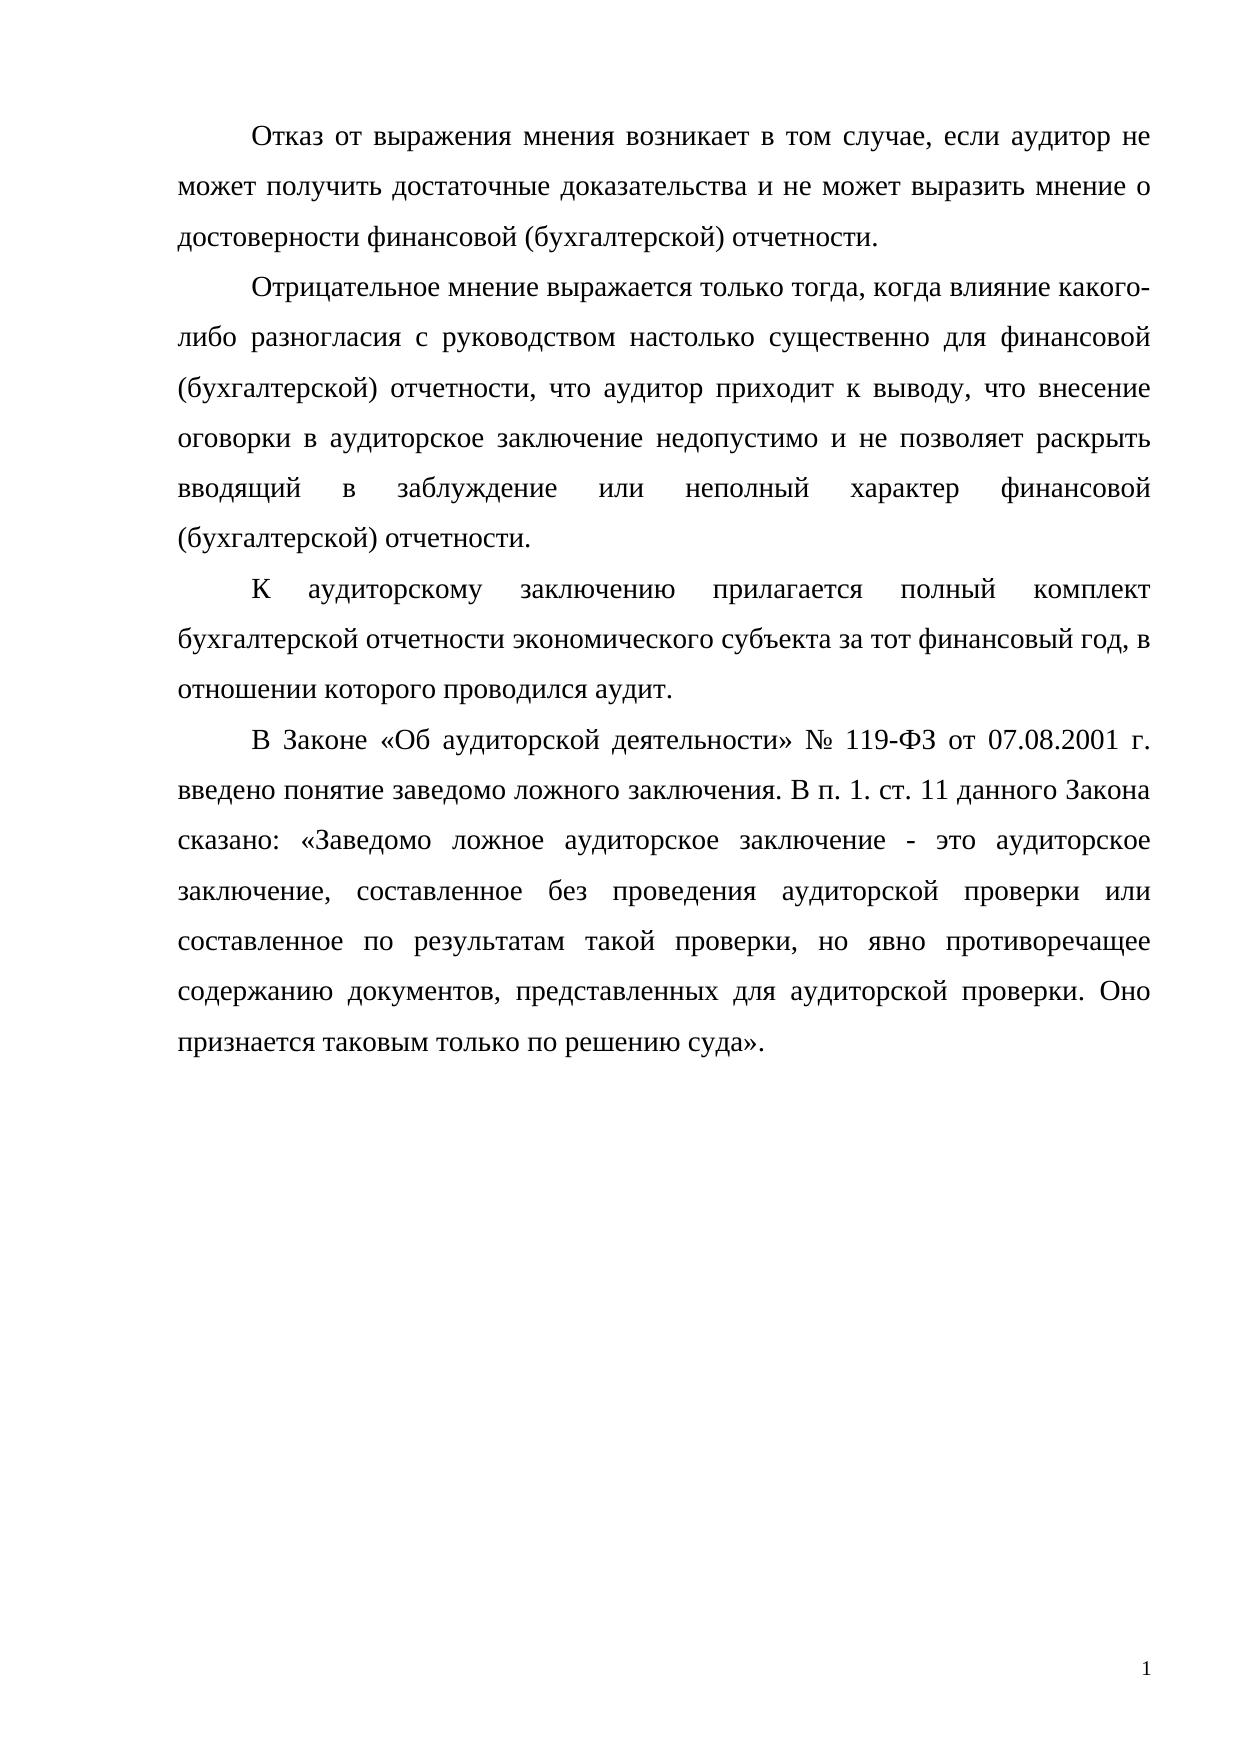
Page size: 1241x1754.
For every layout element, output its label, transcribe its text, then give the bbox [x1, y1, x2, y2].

text В Законе «Об аудиторской деятельности» № 119-ФЗ от 07.08.2001 г. введено понятие заведомо ложного заключения. В п. 1. ст. 11 данного Закона сказано: «Заведомо ложное аудиторское заключение - это аудиторское заключение, составленное без проведения аудиторской проверки или составленное по результатам такой проверки, но явно противоречащее содержанию документов, представленных для аудиторской проверки. Оно признается таковым только по решению суда». [177, 722, 1152, 1057]
text Отрицательное мнение выражается только тогда, когда влияние какого-либо разногласия с руководством настолько существенно для финансовой (бухгалтерской) отчетности, что аудитор приходит к выводу, что внесение оговорки в аудиторское заключение недопустимо и не позволяет раскрыть вводящий в заблуждение или неполный характер финансовой (бухгалтерской) отчетности. [177, 269, 1152, 554]
text К аудиторскому заключению прилагается полный комплект бухгалтерской отчетности экономического субъекта за тот финансовый год, в отношении которого проводился аудит. [177, 571, 1152, 705]
text Отказ от выражения мнения возникает в том случае, если аудитор не может получить достаточные доказательства и не может выразить мнение о достоверности финансовой (бухгалтерской) отчетности. [177, 118, 1152, 252]
